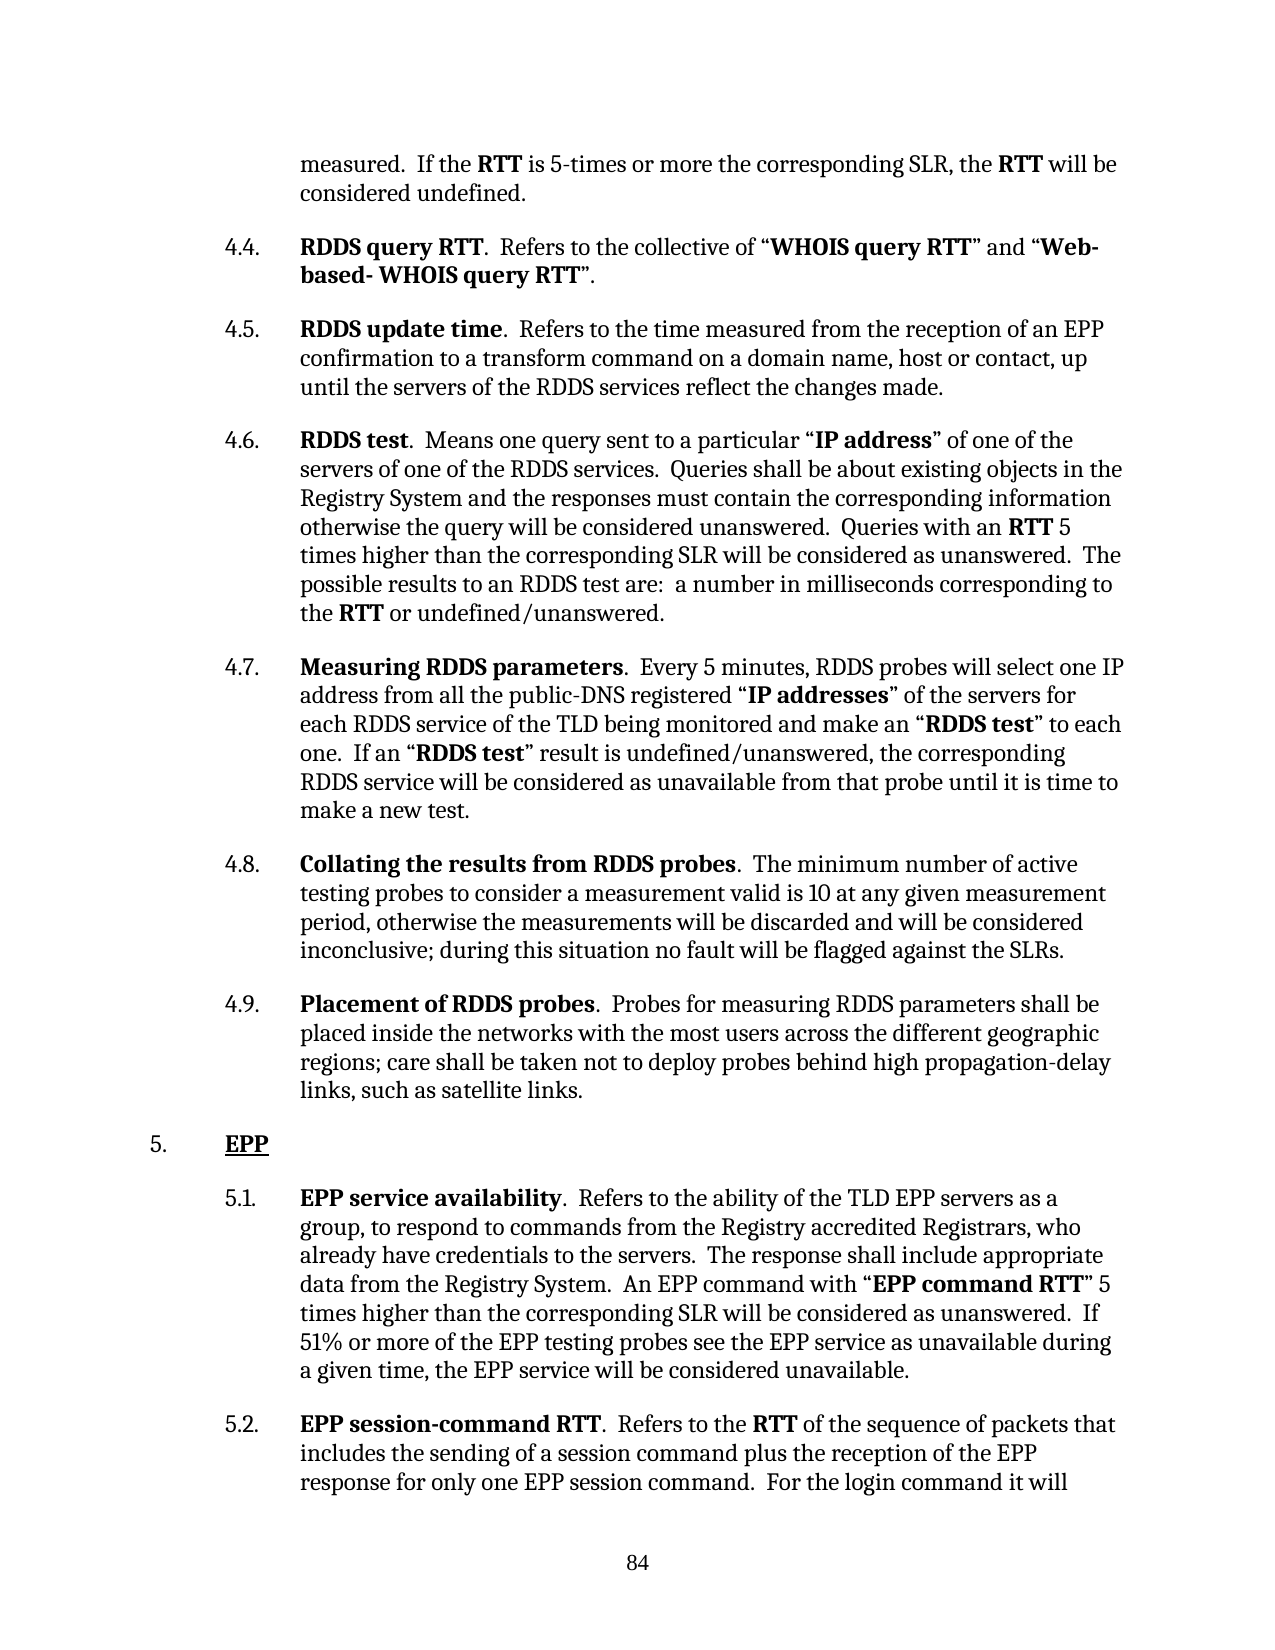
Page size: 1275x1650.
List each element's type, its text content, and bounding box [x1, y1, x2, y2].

text Collating the results from RDDS probes. The minimum number of active testing probes to consider a measurement valid is 10 at any given measurement period, otherwise the measurements will be discarded and will be considered inconclusive; during this situation no fault will be flagged against the SLRs. [225, 850, 1125, 965]
text RDDS test. Means one query sent to a particular “IP address” of one of the servers of one of the RDDS services. Queries shall be about existing objects in the Registry System and the responses must contain the corresponding information otherwise the query will be considered unanswered. Queries with an RTT 5 times higher than the corresponding SLR will be considered as unanswered. The possible results to an RDDS test are: a number in milliseconds corresponding to the RTT or undefined/unanswered. [225, 426, 1125, 627]
text EPP service availability. Refers to the ability of the TLD EPP servers as a group, to respond to commands from the Registry accredited Registrars, who already have credentials to the servers. The response shall include appropriate data from the Registry System. An EPP command with “EPP command RTT” 5 times higher than the corresponding SLR will be considered as unanswered. If 51% or more of the EPP testing probes see the EPP service as unavailable during a given time, the EPP service will be considered unavailable. [225, 1184, 1125, 1385]
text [225, 150, 1125, 207]
text RDDS query RTT. Refers to the collective of “WHOIS query RTT” and “Web-based- WHOIS query RTT”. [225, 232, 1125, 290]
text RDDS update time. Refers to the time measured from the reception of an EPP confirmation to a transform command on a domain name, host or contact, up until the servers of the RDDS services reflect the changes made. [225, 315, 1125, 401]
text Measuring RDDS parameters. Every 5 minutes, RDDS probes will select one IP address from all the public-DNS registered “IP addresses” of the servers for each RDDS service of the TLD being monitored and make an “RDDS test” to each one. If an “RDDS test” result is undefined/unanswered, the corresponding RDDS service will be considered as unavailable from that probe until it is time to make a new test. [225, 652, 1125, 825]
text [225, 1410, 1125, 1496]
text EPP [150, 1130, 1125, 1159]
text Placement of RDDS probes. Probes for measuring RDDS parameters shall be placed inside the networks with the most users across the different geographic regions; care shall be taken not to deploy probes behind high propagation-delay links, such as satellite links. [225, 990, 1125, 1105]
